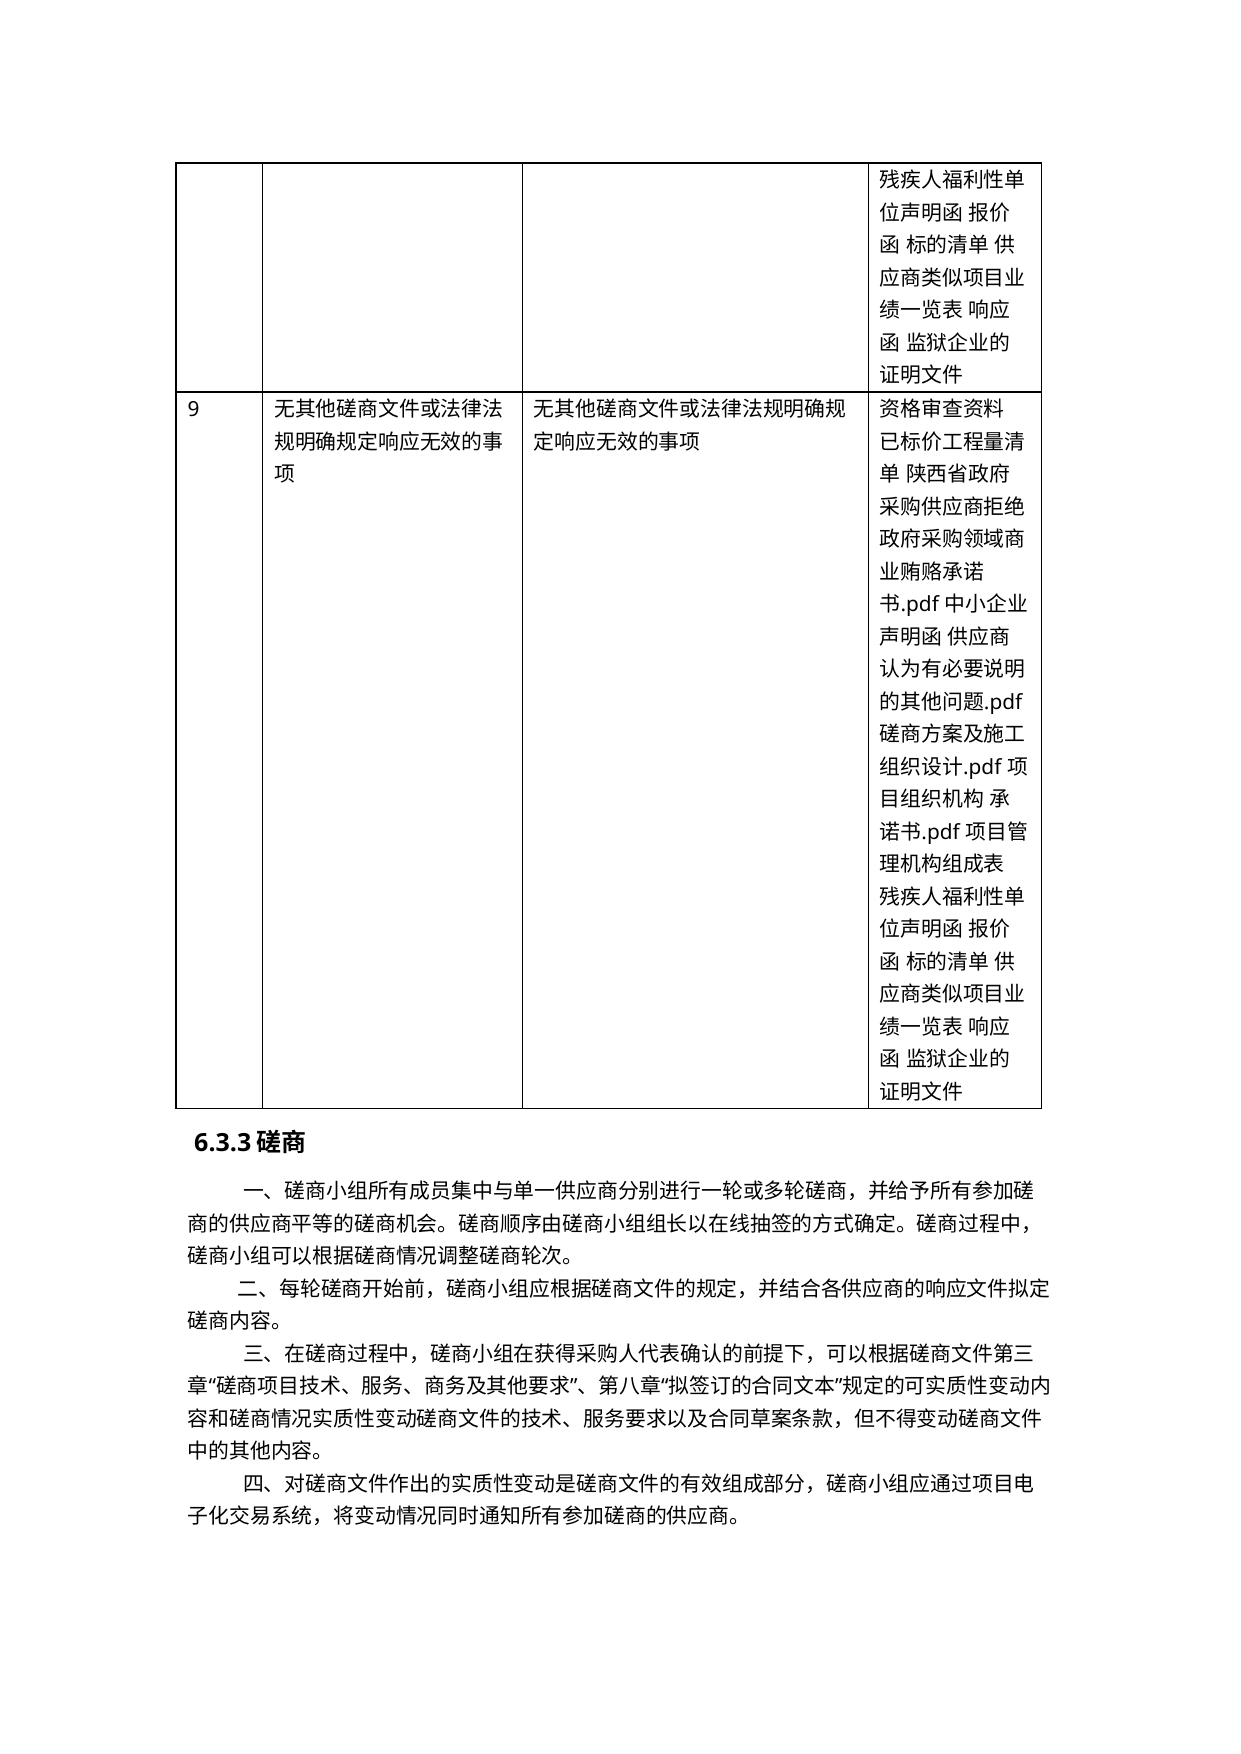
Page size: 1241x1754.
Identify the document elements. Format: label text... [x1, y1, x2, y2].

table_cell 9 [177, 393, 262, 1108]
table_cell 8 [177, 164, 262, 391]
text 四、对磋商文件作出的实质性变动是磋商文件的有效组成部分，磋商小组应通过项目电子化交易系统，将变动情况同时通知所有参加磋商的供应商。 [187, 1467, 1053, 1532]
text 三、在磋商过程中，磋商小组在获得采购人代表确认的前提下，可以根据磋商文件第三章“磋商项目技术、服务、商务及其他要求”、第八章“拟签订的合同文本”规定的可实质性变动内容和磋商情况实质性变动磋商文件的技术、服务要求以及合同草案条款，但不得变动磋商文件中的其他内容。 [187, 1337, 1053, 1467]
text 一、磋商小组所有成员集中与单一供应商分别进行一轮或多轮磋商，并给予所有参加磋商的供应商平等的磋商机会。磋商顺序由磋商小组组长以在线抽签的方式确定。磋商过程中，磋商小组可以根据磋商情况调整磋商轮次。 [187, 1174, 1053, 1272]
table_cell 无其他磋商文件或法律法规明确规定响应无效的事项 [523, 393, 868, 1108]
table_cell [523, 164, 868, 391]
table_cell 无其他磋商文件或法律法规明确规定响应无效的事项 [263, 393, 522, 1108]
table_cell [869, 164, 1041, 391]
text 二、每轮磋商开始前，磋商小组应根据磋商文件的规定，并结合各供应商的响应文件拟定磋商内容。 [187, 1272, 1053, 1337]
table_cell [263, 164, 522, 391]
text 6.3.3磋商 [187, 1109, 1053, 1174]
